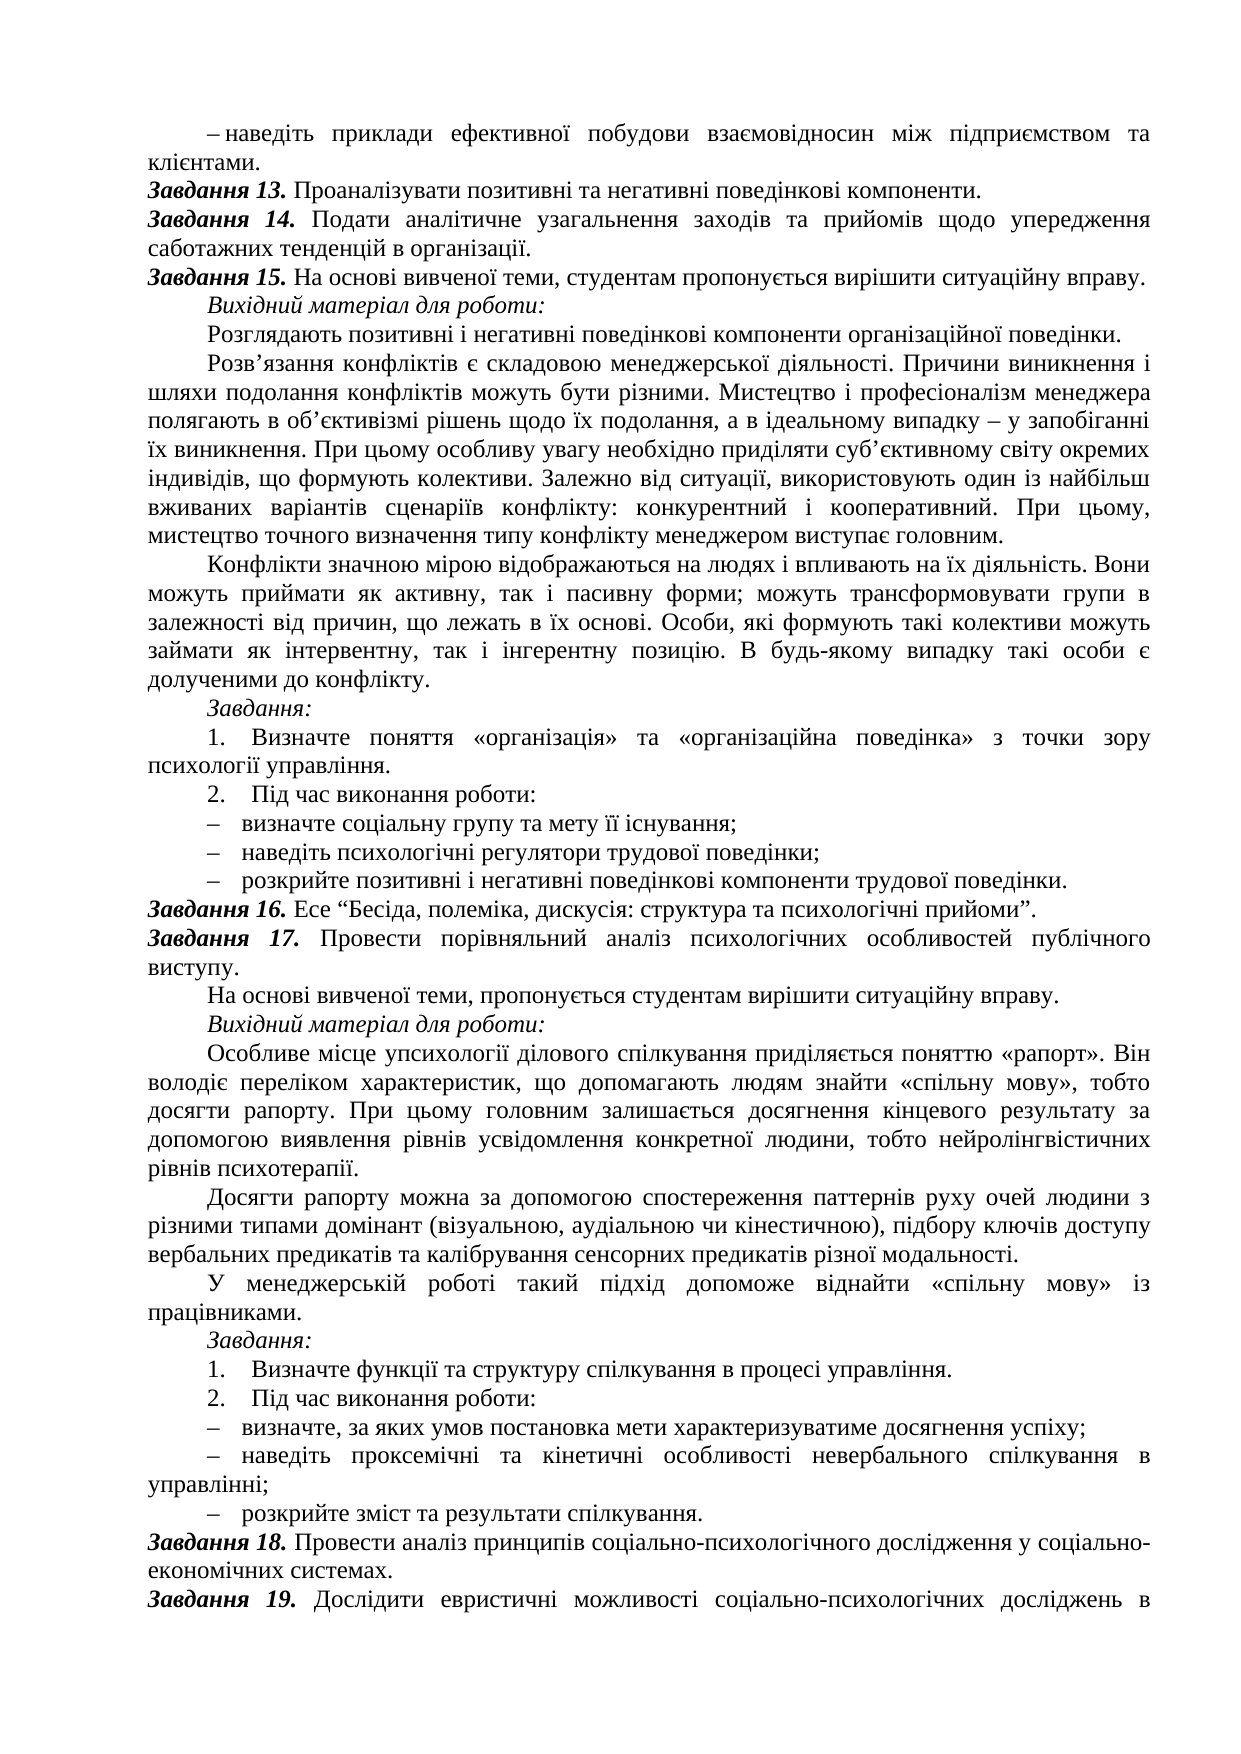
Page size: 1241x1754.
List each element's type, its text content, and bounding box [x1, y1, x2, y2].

text Особливе місце упсихології ділового спілкування приділяється поняттю «рапорт». Він володіє переліком характеристик, що допомагають людям знайти «спільну мову», тобто досягти рапорту. При цьому головним залишається досягнення кінцевого результату за допомогою виявлення рівнів усвідомлення конкретної людини, тобто нейролінгвістичних рівнів психотерапії. [148, 1038, 1152, 1182]
list наведіть проксемічні та кінетичні особливості невербального спілкування в управлінні; [148, 1441, 1152, 1498]
text Завдання: [148, 1326, 1152, 1354]
text Вихідний матеріал для роботи: [148, 291, 1152, 319]
text Розглядають позитивні і негативні поведінкові компоненти організаційної поведінки. [148, 319, 1152, 348]
text Завдання: [148, 693, 1152, 722]
list розкрийте позитивні і негативні поведінкові компоненти трудової поведінки. [148, 866, 1152, 894]
text Завдання 15. На основі вивченої теми, студентам пропонується вирішити ситуаційну вправу. [148, 262, 1152, 291]
text У менеджерській роботі такий підхід допоможе віднайти «спільну мову» із працівниками. [148, 1268, 1152, 1326]
text Досягти рапорту можна за допомогою спостереження паттернів руху очей людини з різними типами домінант (візуальною, аудіальною чи кінестичною), підбору ключів доступу вербальних предикатів та калібрування сенсорних предикатів різної модальності. [148, 1182, 1152, 1268]
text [148, 1584, 1152, 1613]
list розкрийте зміст та результати спілкування. [148, 1498, 1152, 1527]
list Завдання 13. Проаналізувати позитивні та негативні поведінкові компоненти. [148, 176, 1152, 204]
text Розв’язання конфліктів є складовою менеджерської діяльності. Причини виникнення і шляхи подолання конфліктів можуть бути різними. Мистецтво і професіоналізм менеджера полягають в об’єктивізмі рішень щодо їх подолання, а в ідеальному випадку – у запобіганні їх виникнення. При цьому особливу увагу необхідно приділяти суб’єктивному світу окремих індивідів, що формують колективи. Залежно від ситуації, використовують один із найбільш вживаних варіантів сценаріїв конфлікту: конкурентний і кооперативний. При цьому, мистецтво точного визначення типу конфлікту менеджером виступає головним. [148, 348, 1152, 549]
text На основі вивченої теми, пропонується студентам вирішити ситуаційну вправу. [148, 981, 1152, 1009]
list Завдання 16. Есе “Бесіда, полеміка, дискусія: структура та психологічні прийоми”. [148, 894, 1152, 923]
list Завдання 18. Провести аналіз принципів соціально-психологічного дослідження у соціально-економічних системах. [148, 1527, 1152, 1584]
list Визначте функції та структуру спілкування в процесі управління. [148, 1354, 1152, 1383]
text Конфлікти значною мірою відображаються на людях і впливають на їх діяльність. Вони можуть приймати як активну, так і пасивну форми; можуть трансформовувати групи в залежності від причин, що лежать в їх основі. Особи, які формують такі колективи можуть займати як інтервентну, так і інгерентну позицію. В будь-якому випадку такі особи є долученими до конфлікту. [148, 549, 1152, 693]
list Під час виконання роботи: [148, 1383, 1152, 1412]
list Під час виконання роботи: [148, 779, 1152, 808]
text Завдання 14. Подати аналітичне узагальнення заходів та прийомів щодо упередження саботажних тенденцій в організації. [148, 204, 1152, 262]
text Вихідний матеріал для роботи: [148, 1009, 1152, 1038]
list Визначте поняття «організація» та «організаційна поведінка» з точки зору психології управління. [148, 722, 1152, 779]
list наведіть приклади ефективної побудови взаємовідносин між підприємством та клієнтами. [148, 118, 1152, 176]
list визначте соціальну групу та мету її існування; [148, 808, 1152, 837]
list наведіть психологічні регулятори трудової поведінки; [148, 837, 1152, 866]
list визначте, за яких умов постановка мети характеризуватиме досягнення успіху; [148, 1412, 1152, 1441]
list Завдання 17. Провести порівняльний аналіз психологічних особливостей публічного виступу. [148, 923, 1152, 981]
